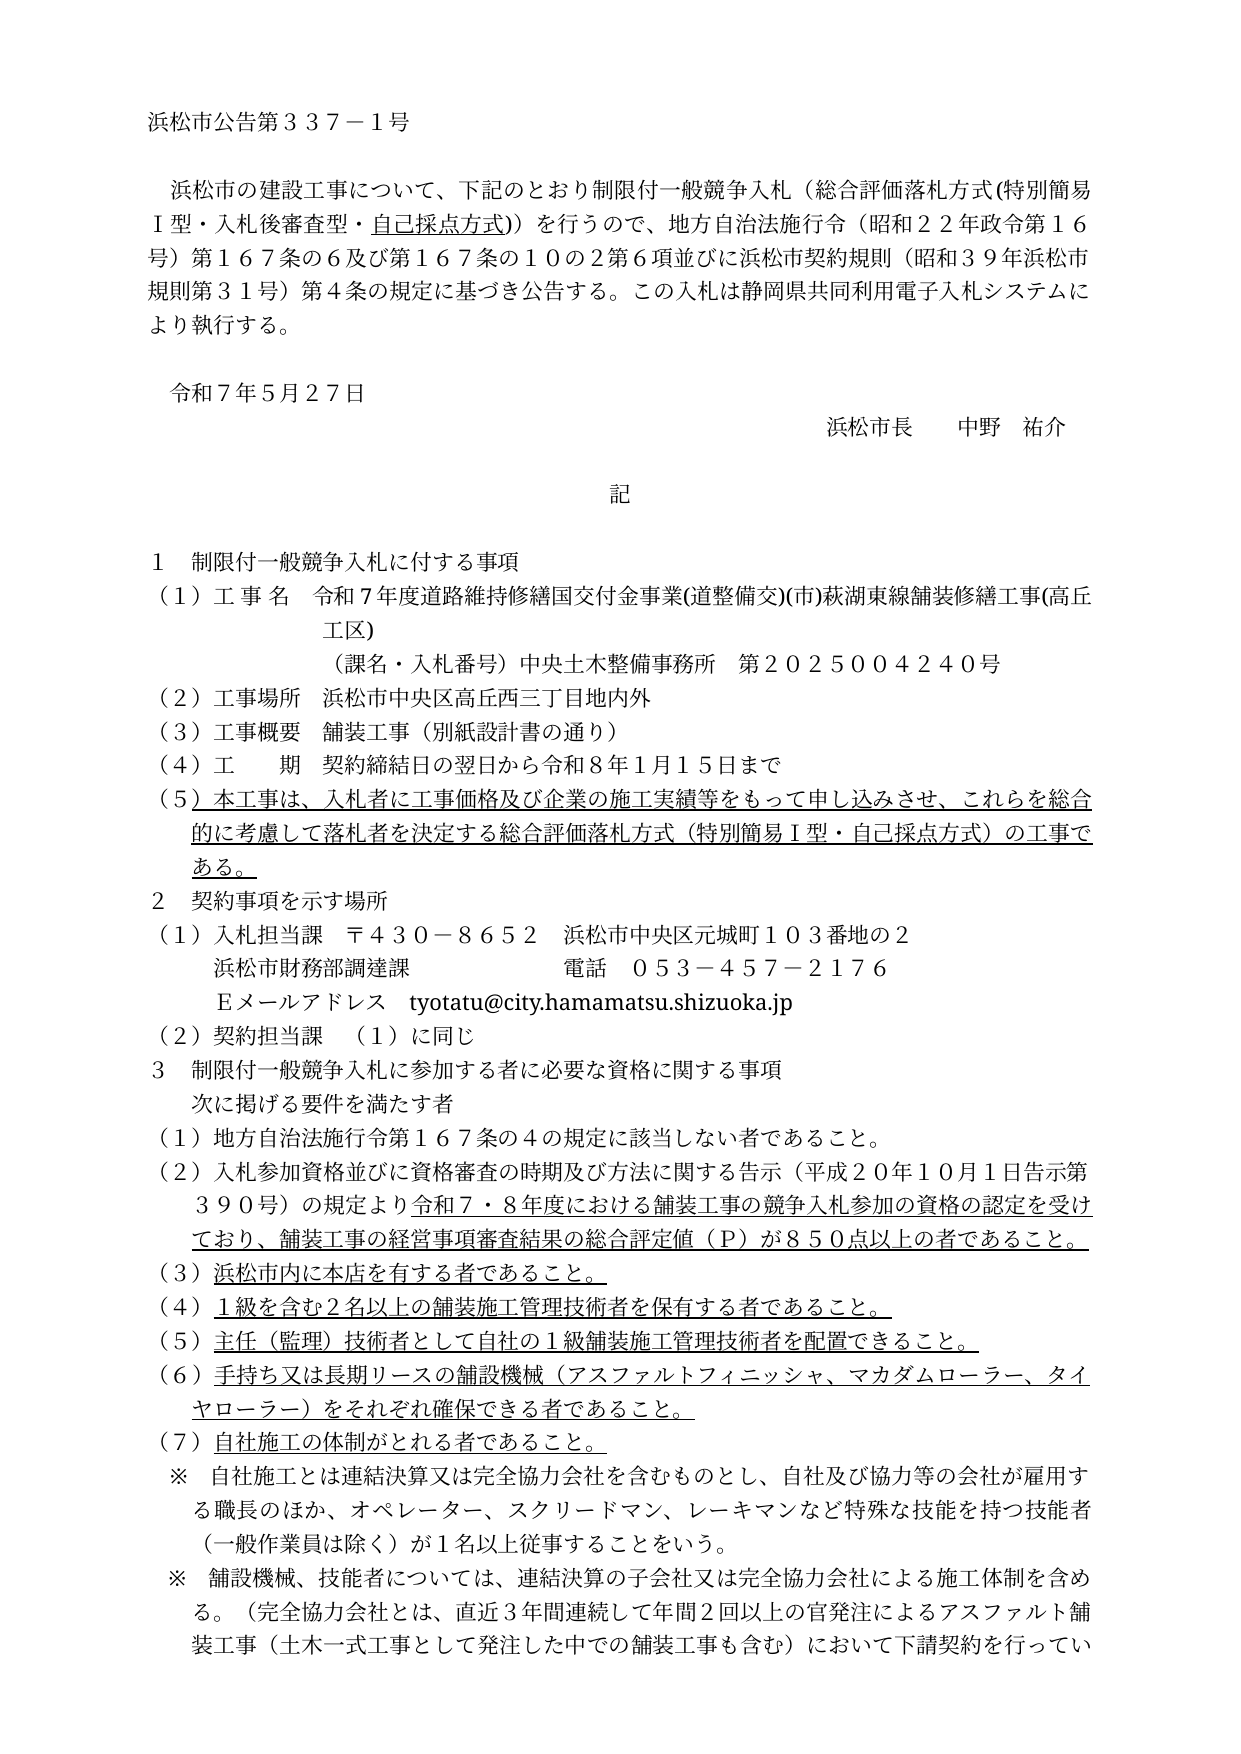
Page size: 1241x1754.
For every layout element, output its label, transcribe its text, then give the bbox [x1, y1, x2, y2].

text ２ 契約事項を示す場所 [148, 883, 1092, 917]
text （５）主任（監理）技術者として自社の１級舗装施工管理技術者を配置できること。 [148, 1323, 1092, 1357]
text １ 制限付一般競争入札に付する事項 [148, 544, 1092, 578]
text （７）自社施工の体制がとれる者であること。 [148, 1424, 1092, 1458]
text （課名・入札番号）中央土木整備事務所 第２０２５００４２４０号 [148, 646, 1092, 680]
text 浜松市長 中野 祐介 [148, 409, 1092, 443]
text （２）入札参加資格並びに資格審査の時期及び方法に関する告示（平成２０年１０月１日告示第３９０号）の規定より令和７・８年度における舗装工事の競争入札参加の資格の認定を受けており、舗装工事の経営事項審査結果の総合評定値（Ｐ）が８５０点以上の者であること。 [148, 1154, 1092, 1255]
text （６）手持ち又は長期リースの舗設機械（アスファルトフィニッシャ、マカダムローラー、タイヤローラー）をそれぞれ確保できる者であること。 [148, 1357, 1092, 1424]
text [168, 1560, 1092, 1661]
text （５）本工事は、入札者に工事価格及び企業の施工実績等をもって申し込みさせ、これらを総合的に考慮して落札者を決定する総合評価落札方式（特別簡易Ⅰ型・自己採点方式）の工事である。 [148, 781, 1092, 883]
subtitle 記 [148, 477, 1092, 510]
text 次に掲げる要件を満たす者 [148, 1086, 1092, 1120]
text （２）工事場所 浜松市中央区高丘西三丁目地内外 [148, 680, 1092, 713]
text （２）契約担当課 （１）に同じ [148, 1018, 1092, 1052]
text 浜松市財務部調達課 電話 ０５３－４５７－２１７６ [148, 951, 1092, 984]
text ３ 制限付一般競争入札に参加する者に必要な資格に関する事項 [148, 1052, 1092, 1086]
text 令和７年５月２７日 [148, 375, 1092, 409]
text （３）工事概要 舗装工事（別紙設計書の通り） [148, 713, 1092, 747]
text （１）工事名 令和7年度道路維持修繕国交付金事業(道整備交)(市)萩湖東線舗装修繕工事(高丘工区) [148, 578, 1092, 646]
text 浜松市公告第３３７－１号 [148, 104, 1092, 138]
text （４）工 期 契約締結日の翌日から令和８年１月１５日まで [148, 747, 1092, 781]
text （３）浜松市内に本店を有する者であること。 [148, 1255, 1092, 1289]
text （１）入札担当課 〒４３０－８６５２ 浜松市中央区元城町１０３番地の２ [148, 917, 1092, 951]
text （１）地方自治法施行令第１６７条の４の規定に該当しない者であること。 [148, 1120, 1092, 1154]
text （４）１級を含む２名以上の舗装施工管理技術者を保有する者であること。 [148, 1289, 1092, 1323]
text ※ 自社施工とは連結決算又は完全協力会社を含むものとし、自社及び協力等の会社が雇用する職長のほか、オペレーター、スクリードマン、レーキマンなど特殊な技能を持つ技能者（一般作業員は除く）が１名以上従事することをいう。 [169, 1458, 1092, 1560]
text Ｅメールアドレス tyotatu@city.hamamatsu.shizuoka.jp [148, 984, 1092, 1018]
text 浜松市の建設工事について、下記のとおり制限付一般競争入札（総合評価落札方式(特別簡易Ⅰ型・入札後審査型・自己採点方式)）を行うので、地方自治法施行令（昭和２２年政令第１６号）第１６７条の６及び第１６７条の１０の２第６項並びに浜松市契約規則（昭和３９年浜松市規則第３１号）第４条の規定に基づき公告する。この入札は静岡県共同利用電子入札システムにより執行する。 [148, 172, 1092, 341]
